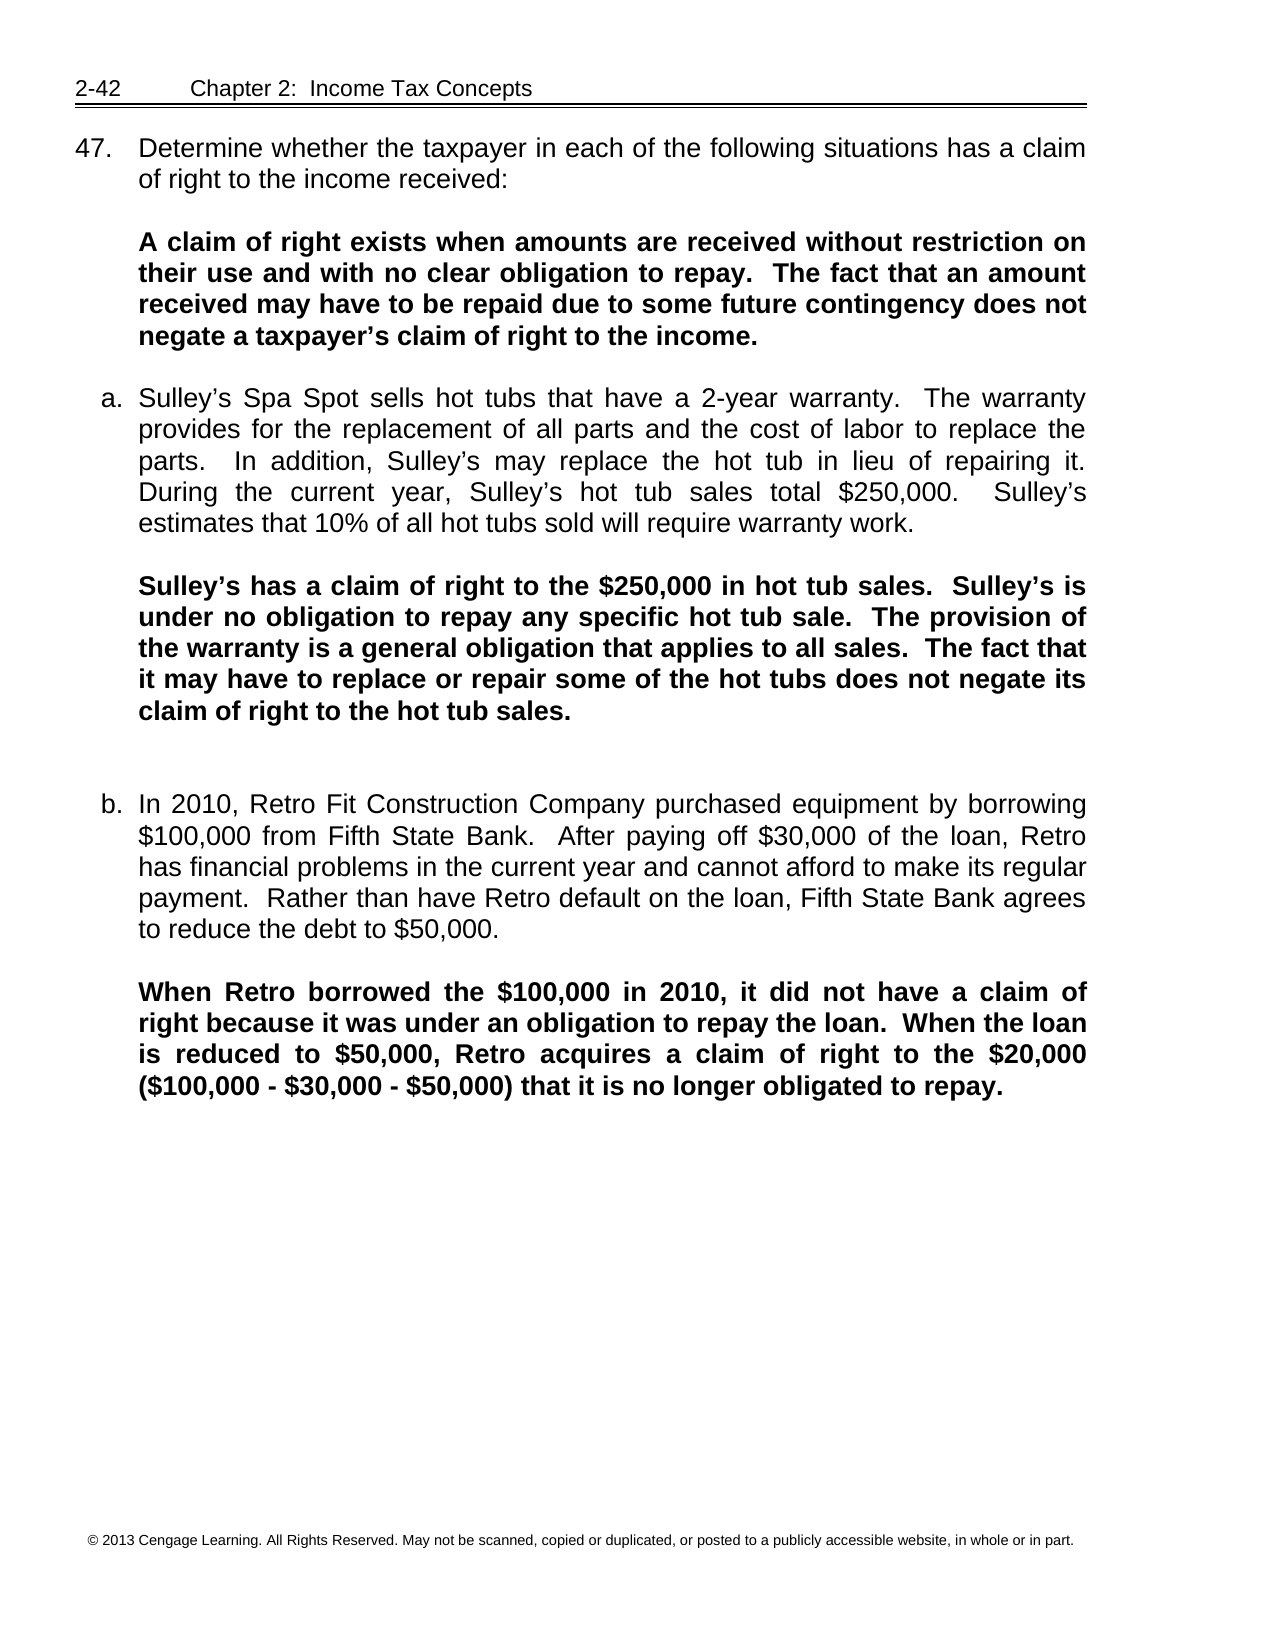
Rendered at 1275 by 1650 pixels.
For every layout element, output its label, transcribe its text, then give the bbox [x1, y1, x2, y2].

text Sulley’s has a claim of right to the $250,000 in hot tub sales. Sulley’s is under no obligation to repay any specific hot tub sale. The provision of the warranty is a general obligation that applies to all sales. The fact that it may have to replace or repair some of the hot tubs does not negate its claim of right to the hot tub sales. [101, 569, 1087, 726]
text A claim of right exists when amounts are received without restriction on their use and with no clear obligation to repay. The fact that an amount received may have to be repaid due to some future contingency does not negate a taxpayer’s claim of right to the income. [75, 226, 1087, 351]
text 47. Determine whether the taxpayer in each of the following situations has a claim of right to the income received: [75, 132, 1087, 194]
text When Retro borrowed the $100,000 in 2010, it did not have a claim of right because it was under an obligation to repay the loan. When the loan is reduced to $50,000, Retro acquires a claim of right to the $20,000 ($100,000 - $30,000 - $50,000) that it is no longer obligated to repay. [101, 976, 1087, 1101]
text a. Sulley’s Spa Spot sells hot tubs that have a 2-year warranty. The warranty provides for the replacement of all parts and the cost of labor to replace the parts. In addition, Sulley’s may replace the hot tub in lieu of repairing it. During the current year, Sulley’s hot tub sales total $250,000. Sulley’s estimates that 10% of all hot tubs sold will require warranty work. [101, 382, 1087, 538]
text b. In 2010, Retro Fit Construction Company purchased equipment by borrowing $100,000 from Fifth State Bank. After paying off $30,000 of the loan, Retro has financial problems in the current year and cannot afford to make its regular payment. Rather than have Retro default on the loan, Fifth State Bank agrees to reduce the debt to $50,000. [101, 788, 1087, 944]
